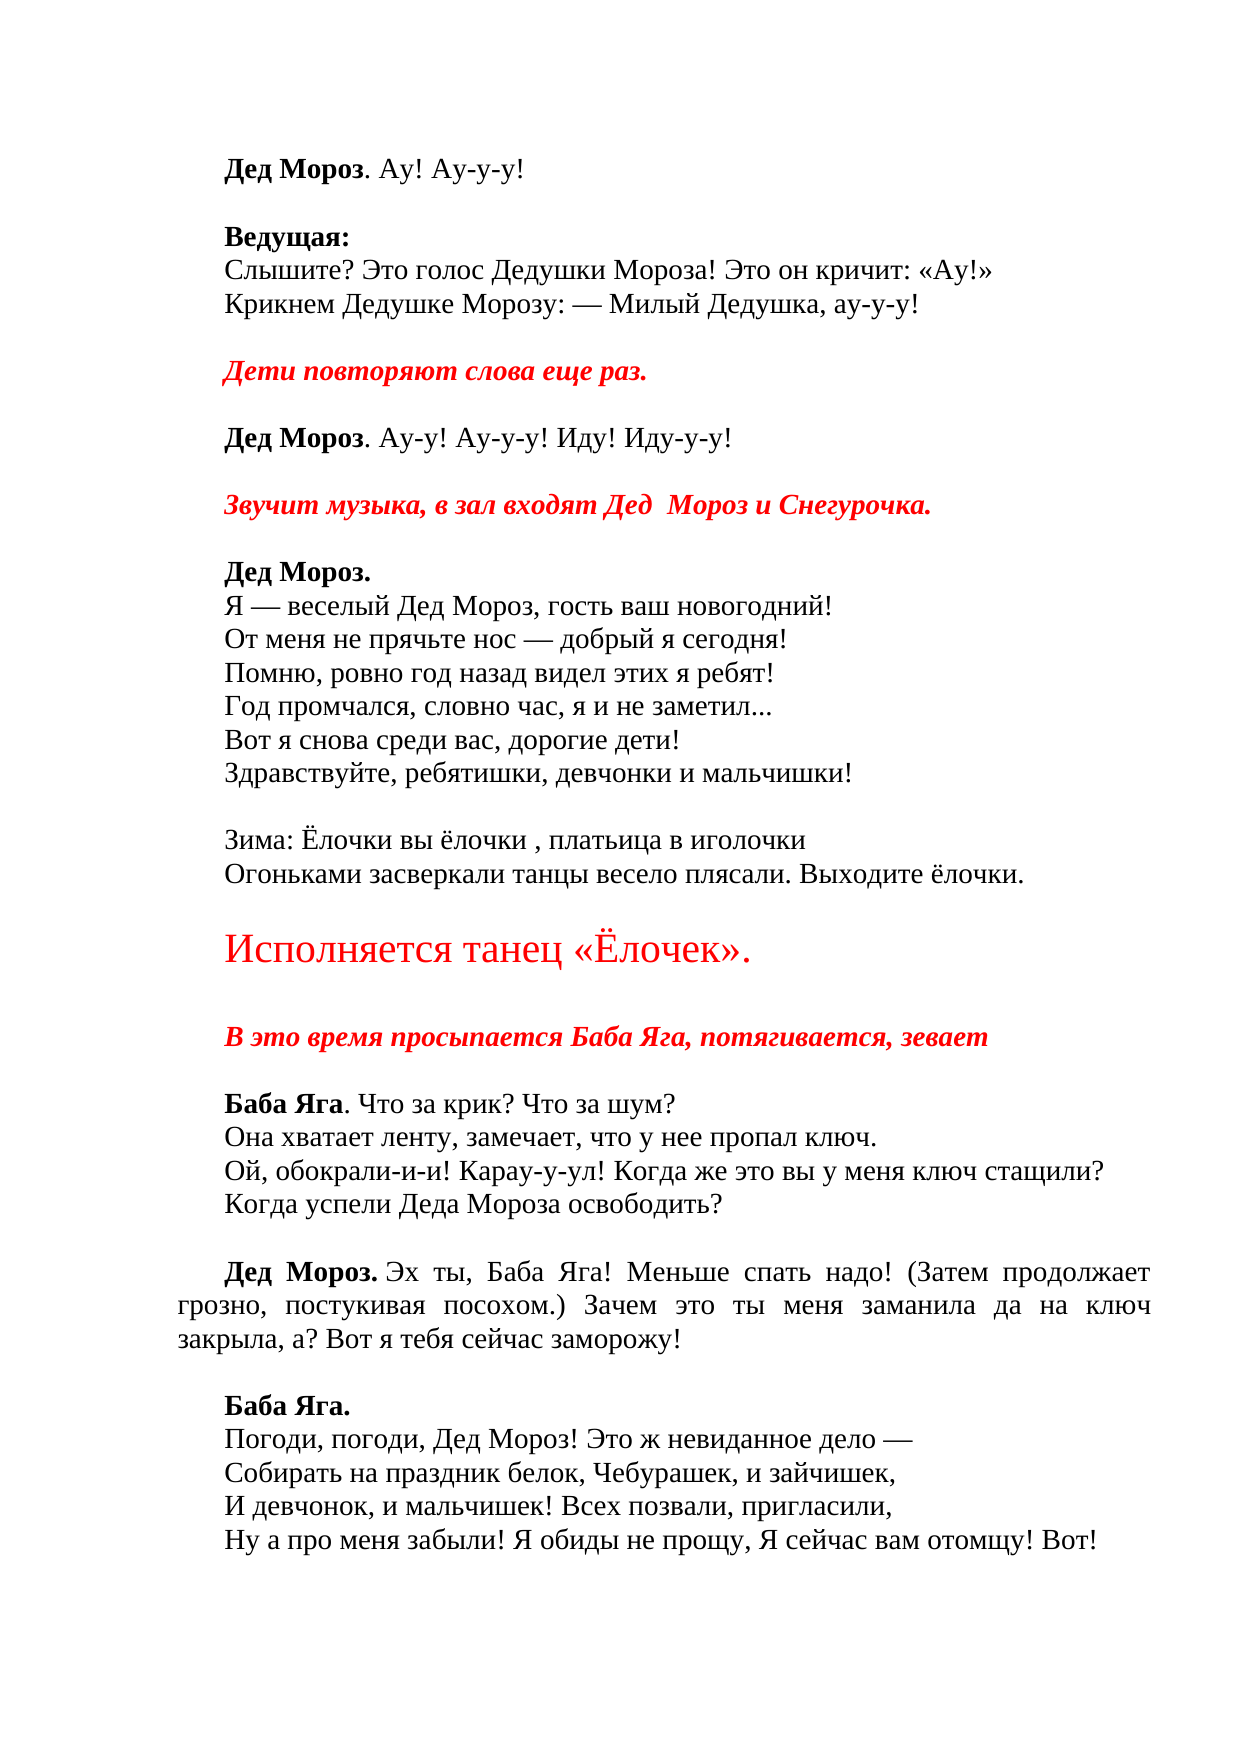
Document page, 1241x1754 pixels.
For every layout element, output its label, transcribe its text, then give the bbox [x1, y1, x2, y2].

text Дед Мороз. Эх ты, Баба Яга! Меньше спать надо! (Затем продолжает грозно, постукивая посохом.) Зачем это ты меня заманила да на ключ закрыла, а? Вот я тебя сейчас заморожу! [177, 1254, 1152, 1354]
text В это время просыпается Баба Яга, потягивается, зевает [177, 1019, 1152, 1052]
text Здравствуйте, ребятишки, девчонки и мальчишки! [177, 755, 1152, 789]
text Исполняется танец «Ёлочек». [177, 923, 1152, 971]
text Дед Мороз. Ау-у! Ау-у-у! Иду! Иду-у-у! [177, 420, 1152, 453]
text Ой, обокрали-и-и! Карау-у-ул! Когда же это вы у меня ключ стащили? [177, 1153, 1152, 1187]
text Собирать на праздник белок, Чебурашек, и зайчишек, [177, 1455, 1152, 1488]
text Когда успели Деда Мороза освободить? [177, 1187, 1152, 1220]
text Помню, ровно год назад видел этих я ребят! [177, 655, 1152, 688]
text Погоди, погоди, Дед Мороз! Это ж невиданное дело — [177, 1421, 1152, 1455]
text И девчонок, и мальчишек! Всех позвали, пригласили, [177, 1488, 1152, 1522]
text Крикнем Дедушке Морозу: — Милый Дедушка, ау-у-у! [177, 286, 1152, 319]
text От меня не прячьте нос — добрый я сегодня! [177, 621, 1152, 655]
text Год промчался, словно час, я и не заметил... [177, 688, 1152, 722]
text Вот я снова среди вас, дорогие дети! [177, 722, 1152, 755]
text Баба Яга. [177, 1388, 1152, 1421]
text Я — веселый Дед Мороз, гость ваш новогодний! [177, 588, 1152, 621]
text Баба Яга. Что за крик? Что за шум? [177, 1086, 1152, 1119]
text Дед Мороз. [177, 554, 1152, 588]
text Звучит музыка, в зал входят Дед Мороз и Снегурочка. [177, 487, 1152, 521]
text Зима: Ёлочки вы ёлочки , платьица в иголочки [177, 822, 1152, 856]
text Она хватает ленту, замечает, что у нее пропал ключ. [177, 1119, 1152, 1153]
text Ведущая: [177, 219, 1152, 252]
text Ну а про меня забыли! Я обиды не прощу, Я сейчас вам отомщу! Вот! [177, 1522, 1152, 1556]
text Дети повторяют слова еще раз. [177, 353, 1152, 386]
text Слышите? Это голос Дедушки Мороза! Это он кричит: «Ау!» [177, 252, 1152, 286]
text Дед Мороз. Ау! Ау-у-у! [177, 152, 1152, 185]
text Огоньками засверкали танцы весело плясали. Выходите ёлочки. [177, 856, 1152, 889]
